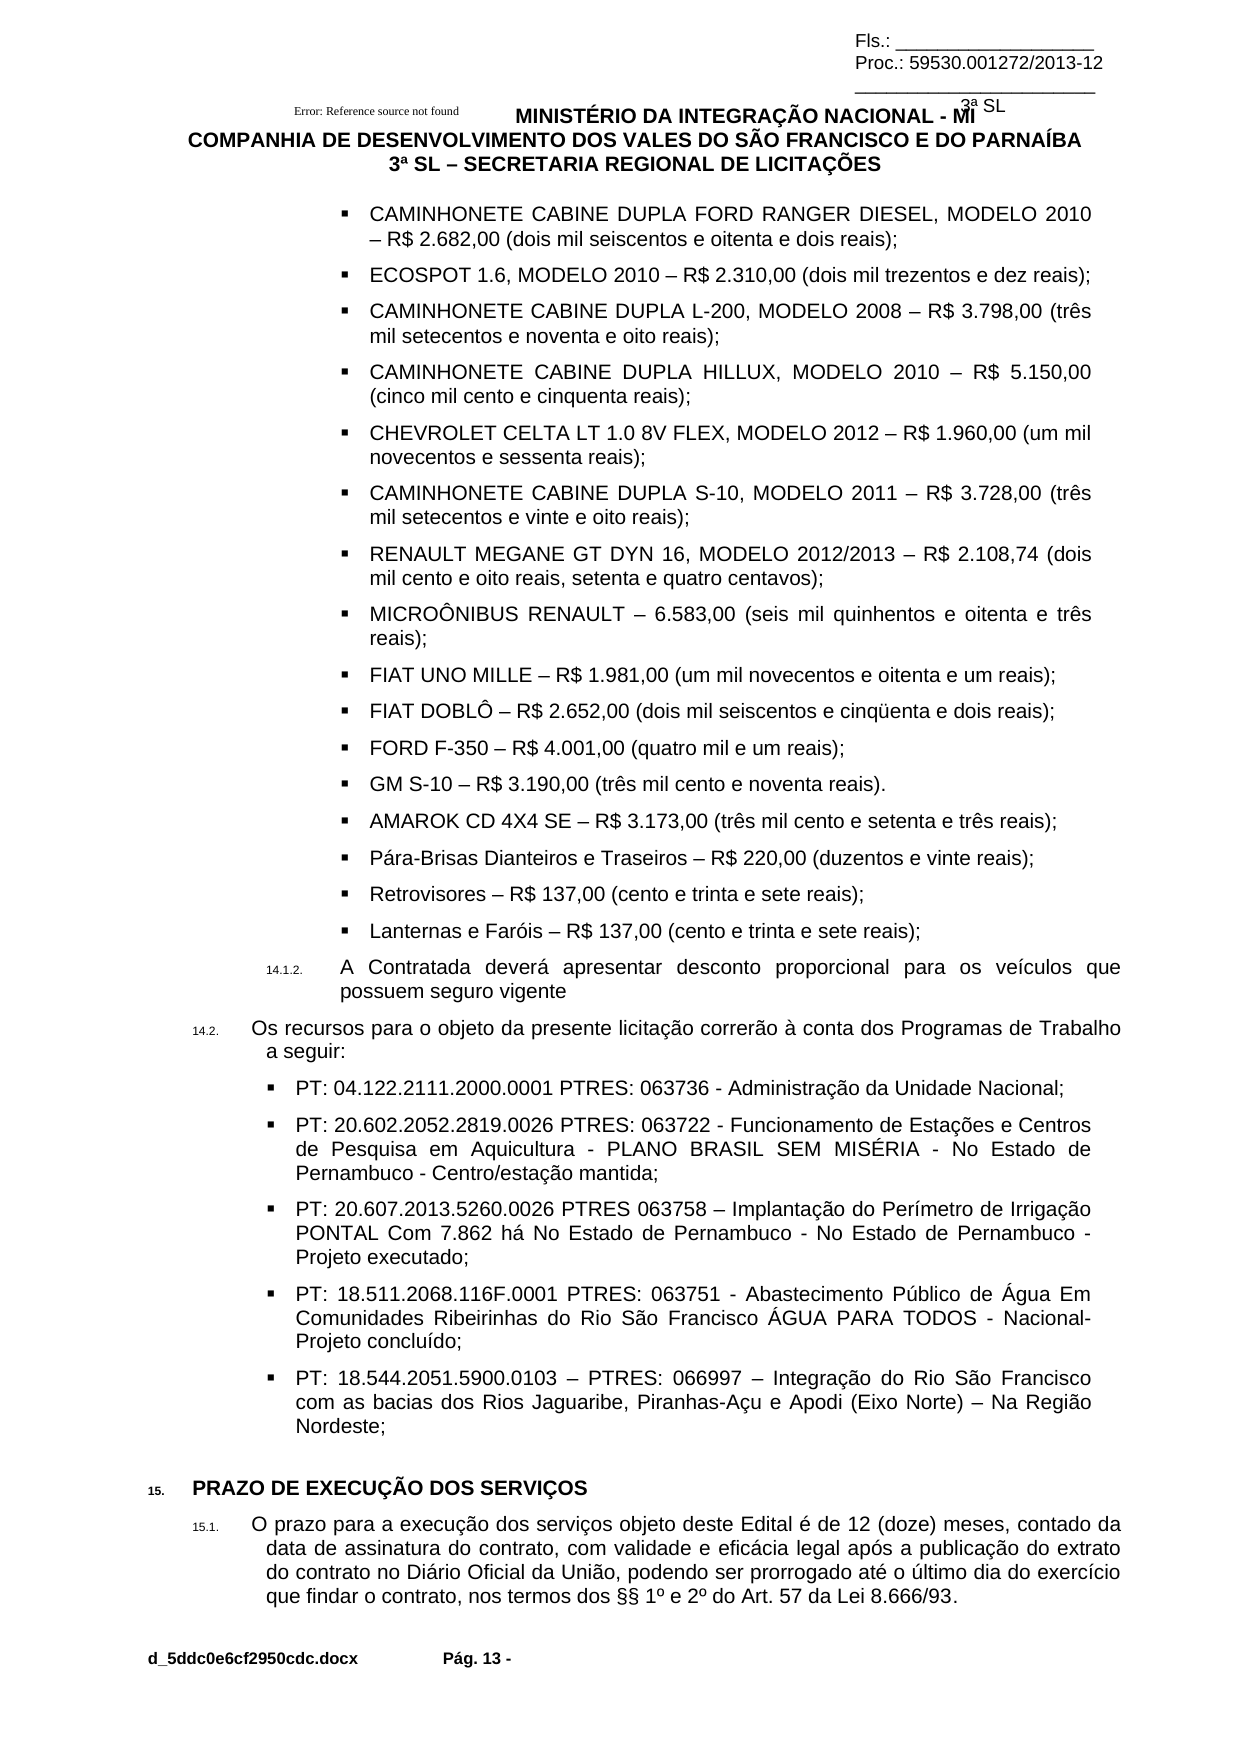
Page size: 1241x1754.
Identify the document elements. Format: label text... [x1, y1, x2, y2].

list AMAROK CD 4X4 SE – R$ 3.173,00 (três mil cento e setenta e três reais); [340, 809, 1092, 833]
list PT: 04.122.2111.2000.0001 PTRES: 063736 - Administração da Unidade Nacional; [266, 1076, 1092, 1100]
list Os recursos para o objeto da presente licitação correrão à conta dos Programas de Trabalho a seguir: [192, 1015, 1122, 1063]
list O prazo para a execução dos serviços objeto deste Edital é de 12 (doze) meses, contado da data de assinatura do contrato, com validade e eficácia legal após a publicação do extrato do contrato no Diário Oficial da União, podendo ser prorrogado até o último dia do exercício que findar o contrato, nos termos dos §§ 1º e 2º do Art. 57 da Lei 8.666/93. [192, 1512, 1122, 1608]
list PT: 18.544.2051.5900.0103 – PTRES: 066997 – Integração do Rio São Francisco com as bacias dos Rios Jaguaribe, Piranhas-Açu e Apodi (Eixo Norte) – Na Região Nordeste; [266, 1366, 1092, 1438]
list CAMINHONETE CABINE DUPLA HILLUX, MODELO 2010 – R$ 5.150,00 (cinco mil cento e cinquenta reais); [340, 360, 1092, 408]
list GM S-10 – R$ 3.190,00 (três mil cento e noventa reais). [340, 772, 1092, 796]
list PT: 18.511.2068.116F.0001 PTRES: 063751 - Abastecimento Público de Água Em Comunidades Ribeirinhas do Rio São Francisco ÁGUA PARA TODOS - Nacional-Projeto concluído; [266, 1281, 1092, 1353]
list PT: 20.602.2052.2819.0026 PTRES: 063722 - Funcionamento de Estações e Centros de Pesquisa em Aquicultura - PLANO BRASIL SEM MISÉRIA - No Estado de Pernambuco - Centro/estação mantida; [266, 1112, 1092, 1184]
list Retrovisores – R$ 137,00 (cento e trinta e sete reais); [340, 882, 1092, 906]
list CHEVROLET CELTA LT 1.0 8V FLEX, MODELO 2012 – R$ 1.960,00 (um mil novecentos e sessenta reais); [340, 420, 1092, 468]
list ECOSPOT 1.6, MODELO 2010 – R$ 2.310,00 (dois mil trezentos e dez reais); [340, 263, 1092, 287]
list A Contratada deverá apresentar desconto proporcional para os veículos que possuem seguro vigente [266, 955, 1122, 1003]
list MICROÔNIBUS RENAULT – 6.583,00 (seis mil quinhentos e oitenta e três reais); [340, 602, 1092, 650]
list RENAULT MEGANE GT DYN 16, MODELO 2012/2013 – R$ 2.108,74 (dois mil cento e oito reais, setenta e quatro centavos); [340, 541, 1092, 589]
list PRAZO DE EXECUÇÃO DOS SERVIÇOS [148, 1475, 1122, 1499]
list Lanternas e Faróis – R$ 137,00 (cento e trinta e sete reais); [340, 918, 1092, 942]
list PT: 20.607.2013.5260.0026 PTRES 063758 – Implantação do Perímetro de Irrigação PONTAL Com 7.862 há No Estado de Pernambuco - No Estado de Pernambuco - Projeto executado; [266, 1197, 1092, 1269]
list FORD F-350 – R$ 4.001,00 (quatro mil e um reais); [340, 736, 1092, 760]
list FIAT DOBLÔ – R$ 2.652,00 (dois mil seiscentos e cinqüenta e dois reais); [340, 699, 1092, 723]
list CAMINHONETE CABINE DUPLA S-10, MODELO 2011 – R$ 3.728,00 (três mil setecentos e vinte e oito reais); [340, 481, 1092, 529]
list CAMINHONETE CABINE DUPLA FORD RANGER DIESEL, MODELO 2010 – R$ 2.682,00 (dois mil seiscentos e oitenta e dois reais); [340, 202, 1092, 250]
list Pára-Brisas Dianteiros e Traseiros – R$ 220,00 (duzentos e vinte reais); [340, 845, 1092, 869]
list CAMINHONETE CABINE DUPLA L-200, MODELO 2008 – R$ 3.798,00 (três mil setecentos e noventa e oito reais); [340, 299, 1092, 347]
list FIAT UNO MILLE – R$ 1.981,00 (um mil novecentos e oitenta e um reais); [340, 662, 1092, 687]
